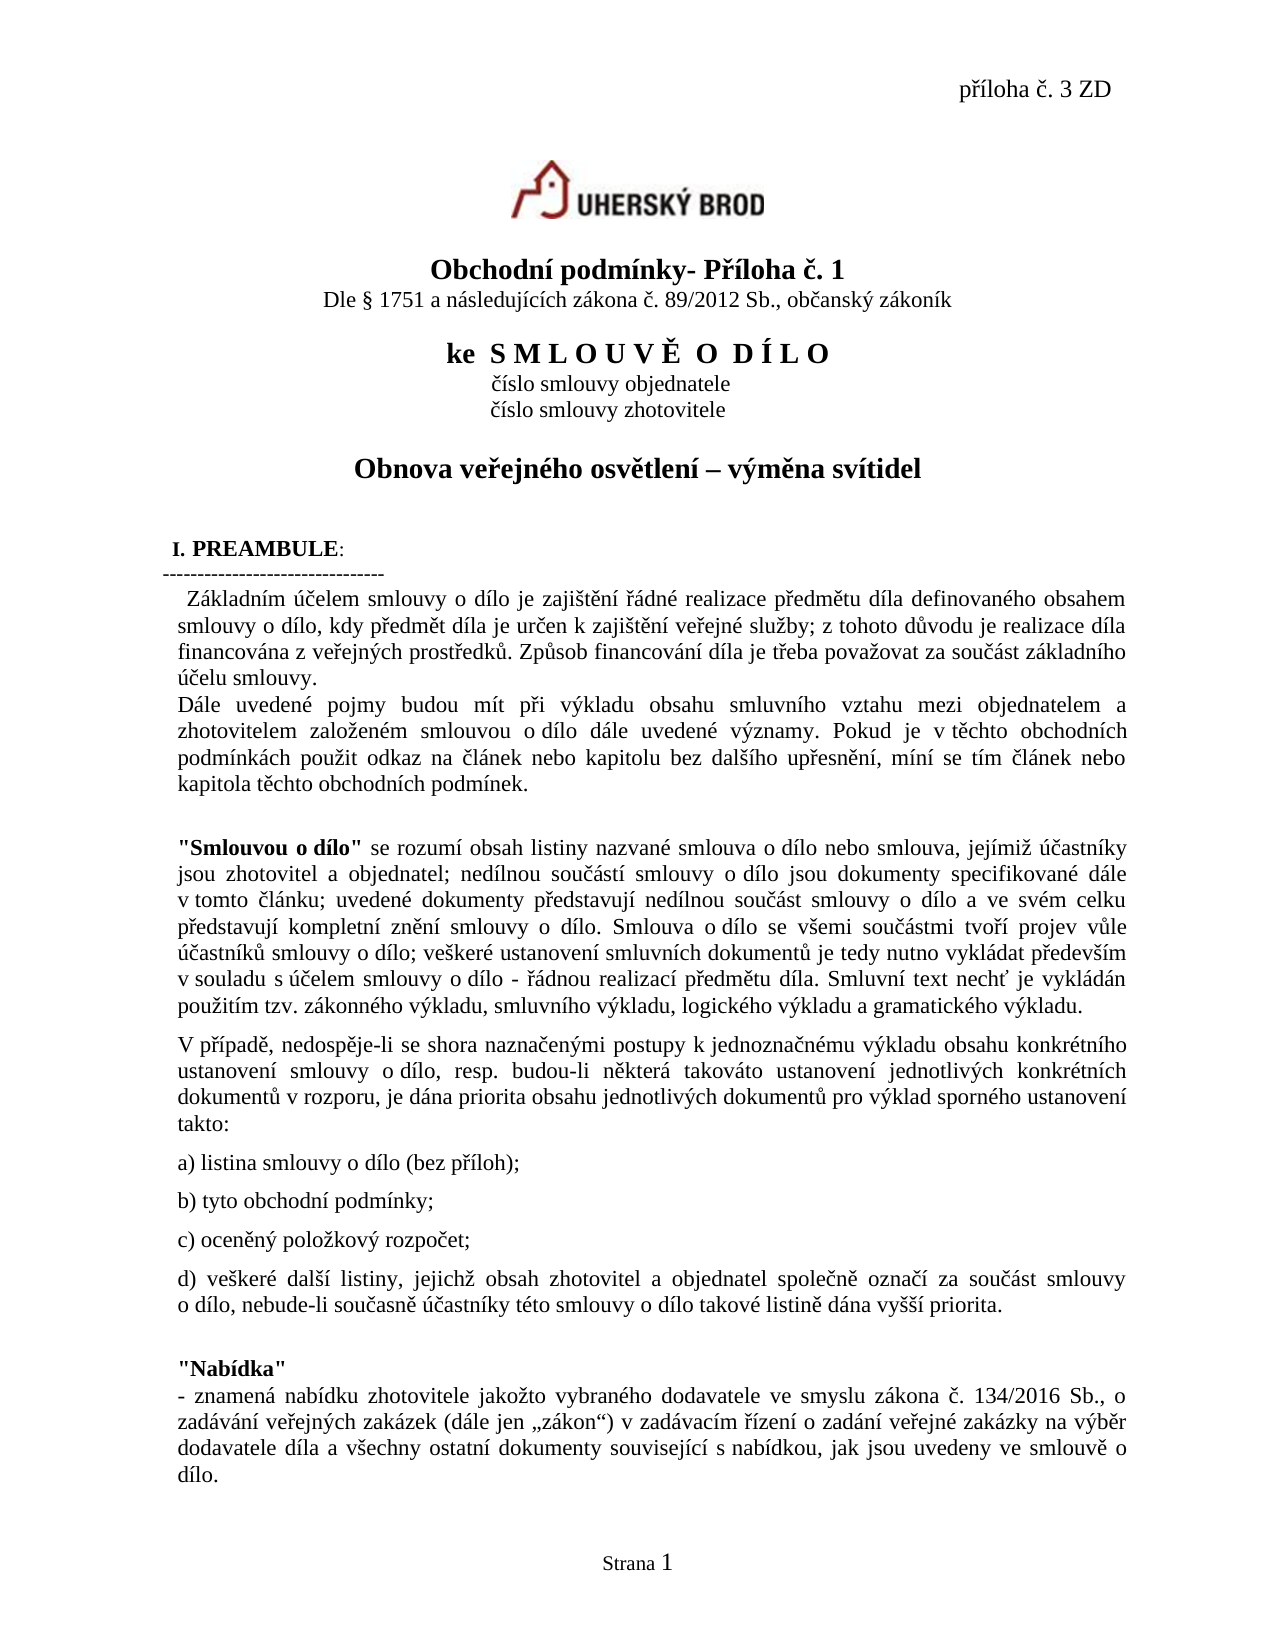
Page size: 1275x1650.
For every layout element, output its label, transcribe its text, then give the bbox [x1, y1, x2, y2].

text Obnova veřejného osvětlení – výměna svítidel [148, 451, 1127, 485]
list d) veškeré další listiny, jejichž obsah zhotovitel a objednatel společně označí za součást smlouvy o dílo, nebude-li současně účastníky této smlouvy o dílo takové listině dána vyšší priorita. [177, 1265, 1127, 1318]
list a) listina smlouvy o dílo (bez příloh); [177, 1149, 1127, 1175]
list V případě, nedospěje-li se shora naznačenými postupy k jednoznačnému výkladu obsahu konkrétního ustanovení smlouvy o dílo, resp. budou-li některá takováto ustanovení jednotlivých konkrétních dokumentů v rozporu, je dána priorita obsahu jednotlivých dokumentů pro výklad sporného ustanovení takto: [177, 1031, 1127, 1136]
text číslo smlouvy zhotovitele [148, 396, 1137, 423]
list "Smlouvou o dílo" se rozumí obsah listiny nazvané smlouva o dílo nebo smlouva, jejímiž účastníky jsou zhotovitel a objednatel; nedílnou součástí smlouvy o dílo jsou dokumenty specifikované dále v tomto článku; uvedené dokumenty představují nedílnou součást smlouvy o dílo a ve svém celku představují kompletní znění smlouvy o dílo. Smlouva o dílo se všemi součástmi tvoří projev vůle účastníků smlouvy o dílo; veškeré ustanovení smluvních dokumentů je tedy nutno vykládat především v souladu s účelem smlouvy o dílo - řádnou realizací předmětu díla. Smluvní text nechť je vykládán použitím tzv. zákonného výkladu, smluvního výkladu, logického výkladu a gramatického výkladu. [177, 834, 1127, 1018]
list Dále uvedené pojmy budou mít při výkladu obsahu smluvního vztahu mezi objednatelem a zhotovitelem založeném smlouvou o dílo dále uvedené významy. Pokud je v těchto obchodních podmínkách použit odkaz na článek nebo kapitolu bez dalšího upřesnění, míní se tím článek nebo kapitola těchto obchodních podmínek. [177, 691, 1127, 796]
text ke S M L O U V Ě O D Í L O [148, 336, 1127, 370]
text Dle § 1751 a následujících zákona č. 89/2012 Sb., občanský zákoník [148, 286, 1127, 312]
text Obchodní podmínky- Příloha č. 1 [148, 252, 1127, 286]
picture [511, 160, 764, 219]
list c) oceněný položkový rozpočet; [177, 1226, 1127, 1253]
list "Nabídka" [177, 1355, 1127, 1382]
list PREAMBULE: [185, 535, 1127, 561]
list b) tyto obchodní podmínky; [177, 1187, 1127, 1214]
text Základním účelem smlouvy o dílo je zajištění řádné realizace předmětu díla definovaného obsahem smlouvy o dílo, kdy předmět díla je určen k zajištění veřejné služby; z tohoto důvodu je realizace díla financována z veřejných prostředků. Způsob financování díla je třeba považovat za součást základního účelu smlouvy. [162, 585, 1127, 691]
list - znamená nabídku zhotovitele jakožto vybraného dodavatele ve smyslu zákona č. 134/2016 Sb., o zadávání veřejných zakázek (dále jen „zákon“) v zadávacím řízení o zadání veřejné zakázky na výběr dodavatele díla a všechny ostatní dokumenty související s nabídkou, jak jsou uvedeny ve smlouvě o dílo. [177, 1382, 1127, 1487]
text číslo smlouvy objednatele [148, 370, 1137, 396]
text -------------------------------- [162, 561, 1127, 585]
